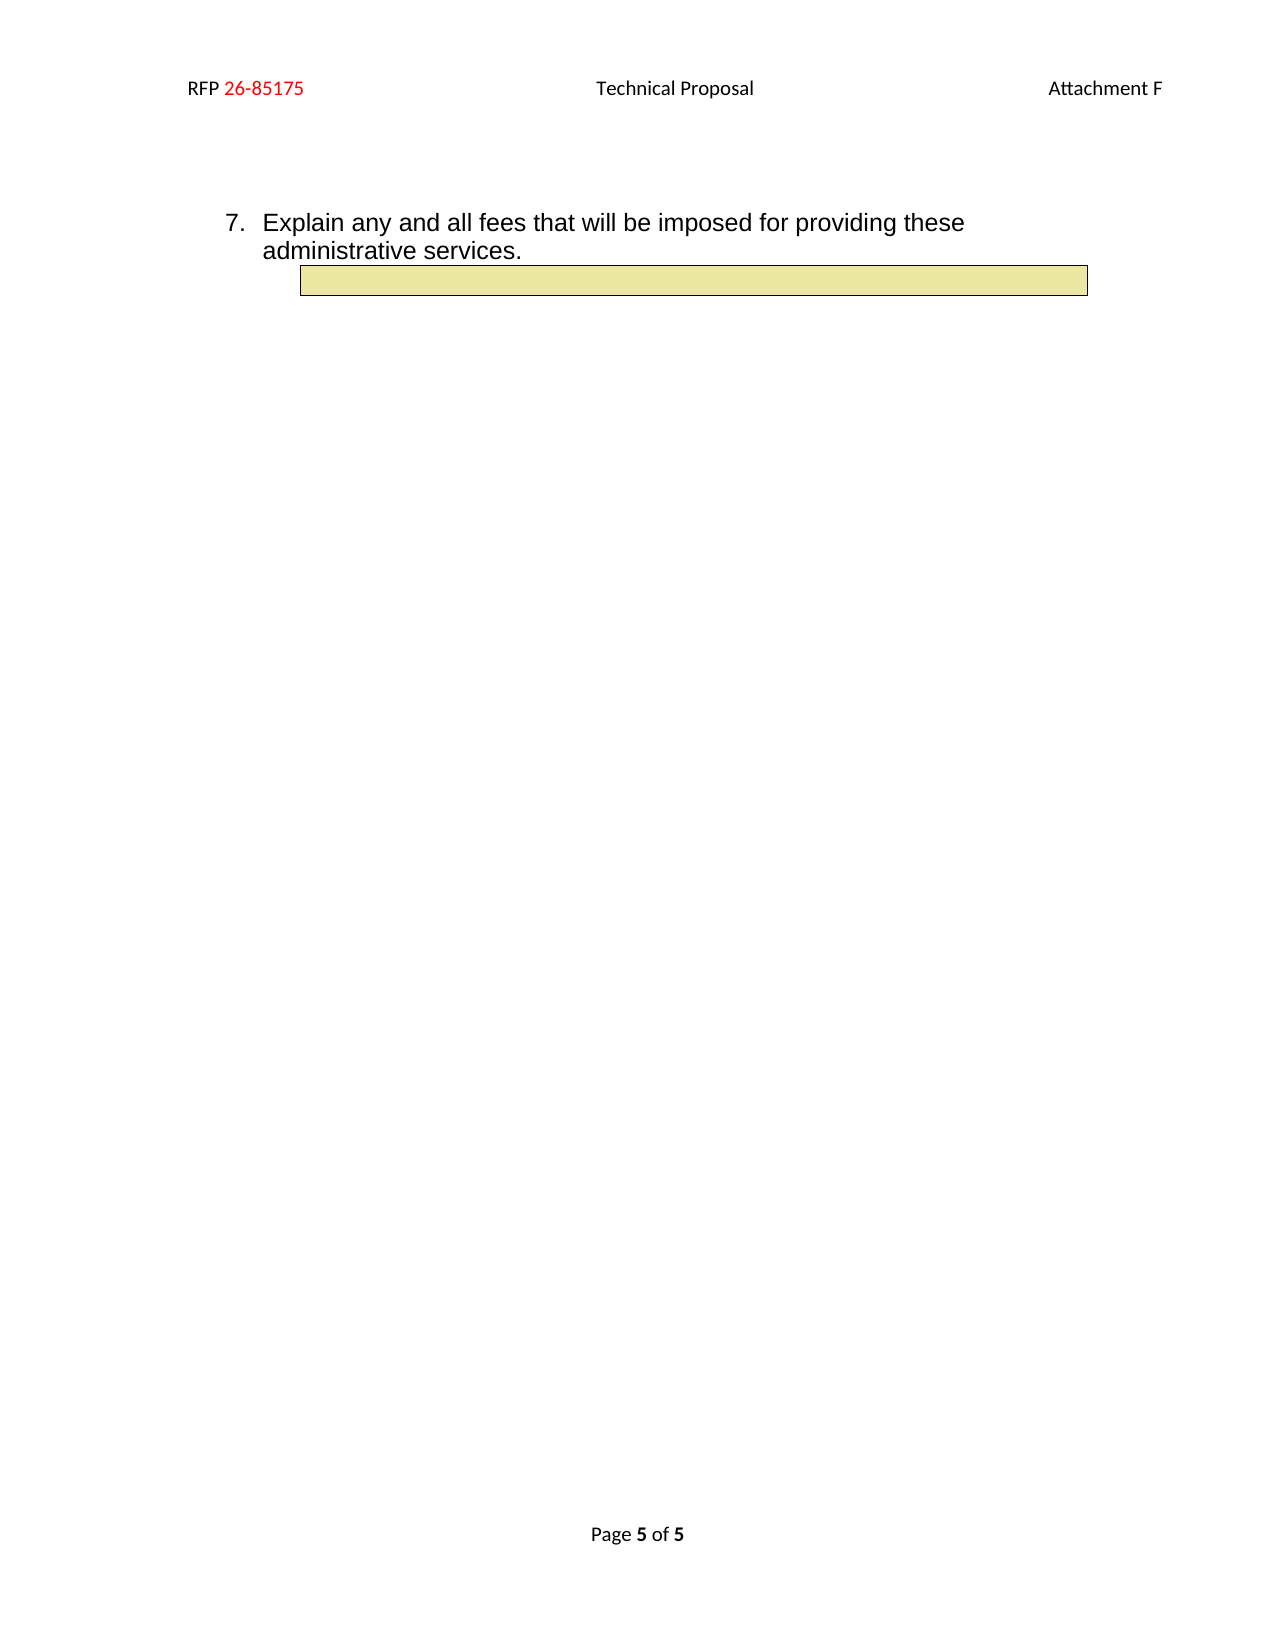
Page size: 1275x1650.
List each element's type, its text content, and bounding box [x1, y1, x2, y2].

table_header [301, 266, 1087, 295]
list Explain any and all fees that will be imposed for providing these administrative services. [225, 207, 1087, 265]
